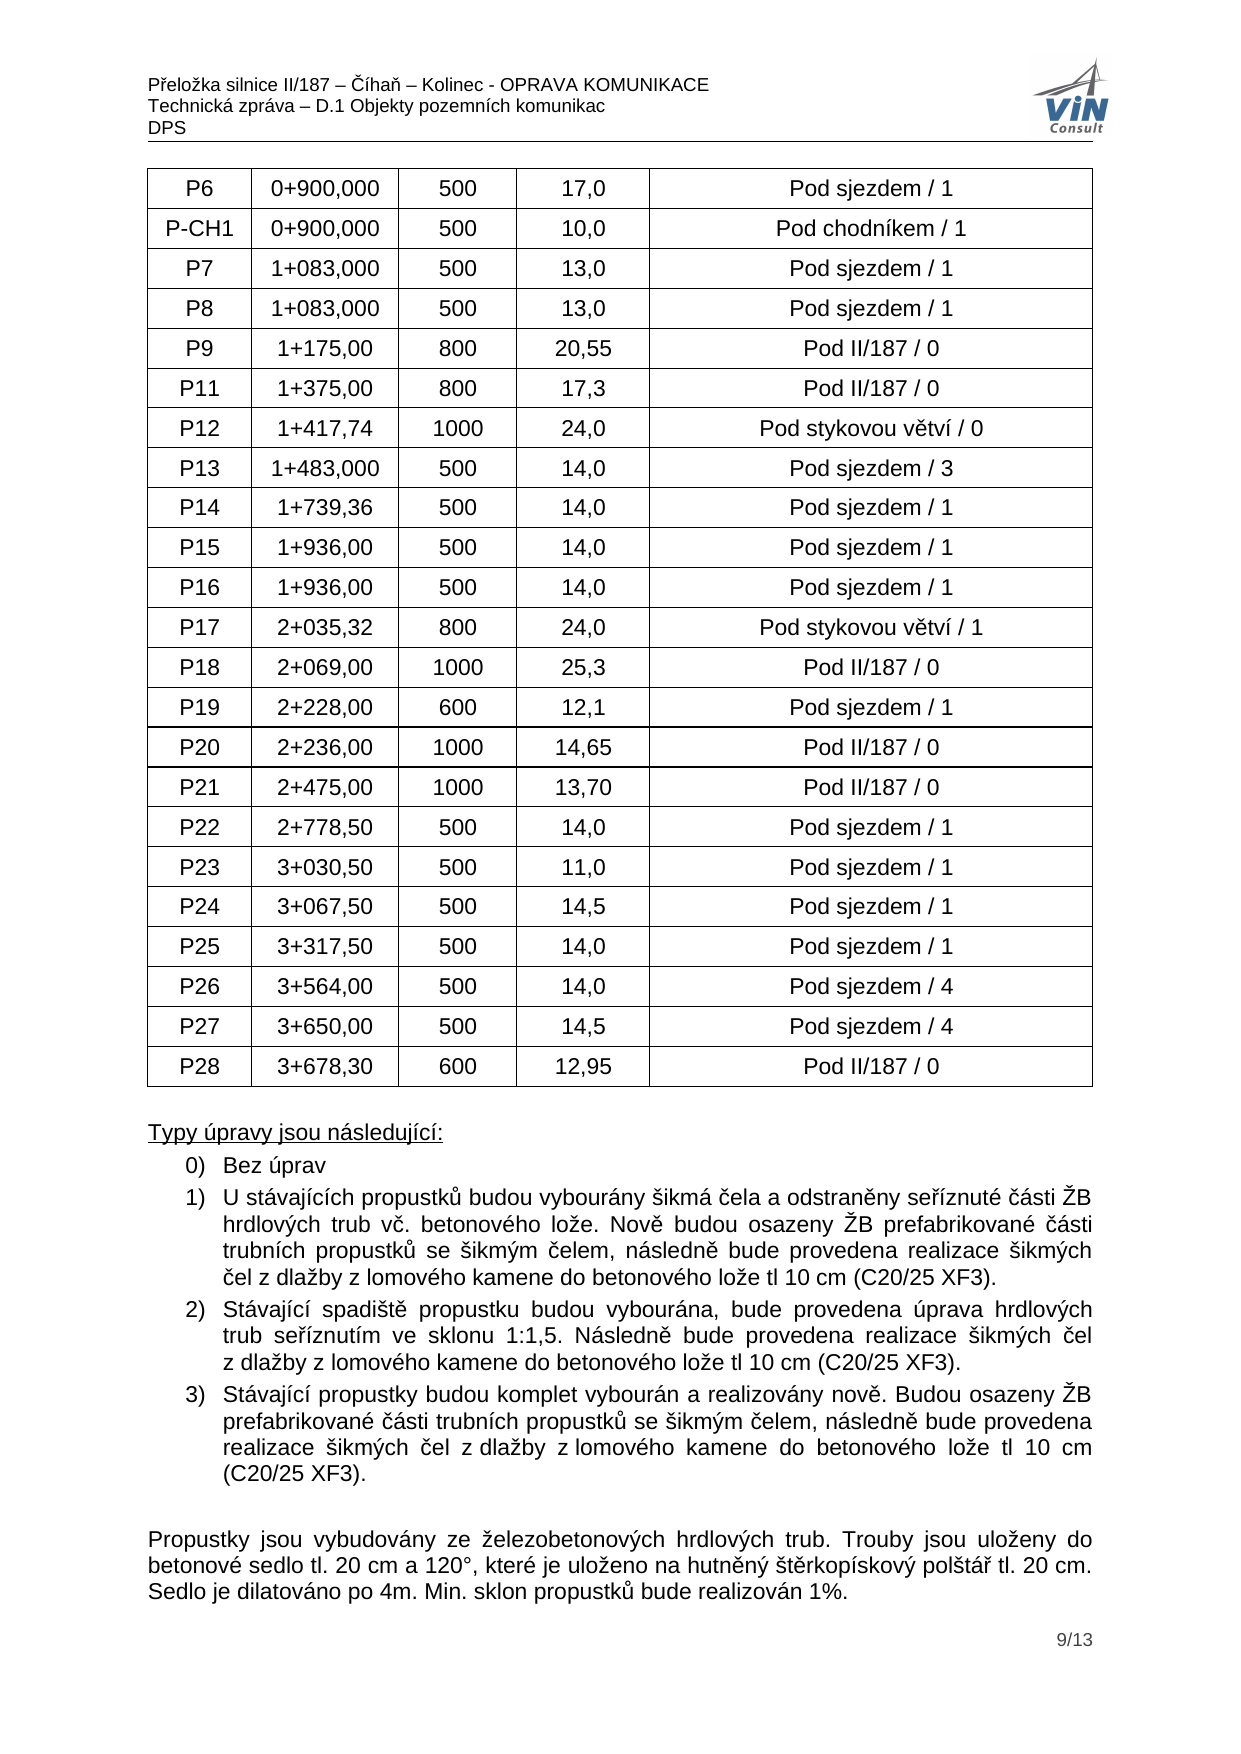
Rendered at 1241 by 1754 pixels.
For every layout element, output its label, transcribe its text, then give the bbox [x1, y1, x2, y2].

table_cell 800 [399, 608, 516, 647]
table_cell Pod II/187 / 0 [650, 329, 1092, 367]
table_cell 600 [399, 688, 516, 726]
table_cell 3+650,00 [252, 1007, 398, 1046]
table_cell 1+936,00 [252, 568, 398, 607]
table_cell Pod II/187 / 0 [650, 369, 1092, 407]
table_cell 3+564,00 [252, 967, 398, 1006]
table_cell Pod chodníkem / 1 [650, 209, 1092, 248]
table_cell 14,0 [517, 927, 649, 966]
table_cell 24,0 [517, 408, 649, 447]
table_cell 12,95 [517, 1047, 649, 1086]
table_cell 14,5 [517, 887, 649, 926]
table_cell 14,0 [517, 807, 649, 846]
table_cell 12,1 [517, 688, 649, 726]
table_cell 1000 [399, 408, 516, 447]
table_cell 1+739,36 [252, 488, 398, 527]
table_cell 14,0 [517, 568, 649, 607]
table_cell 500 [399, 448, 516, 487]
table_cell Pod sjezdem / 1 [650, 488, 1092, 527]
text Typy úpravy jsou následující: [148, 1119, 1093, 1146]
table_cell 800 [399, 329, 516, 367]
table_cell Pod sjezdem / 1 [650, 887, 1092, 926]
table_cell 3+678,30 [252, 1047, 398, 1086]
table_cell 17,3 [517, 369, 649, 407]
table_cell 500 [399, 209, 516, 248]
table_cell P8 [148, 289, 251, 327]
table_cell 2+475,00 [252, 768, 398, 806]
table_cell P11 [148, 369, 251, 407]
table_cell 600 [399, 1047, 516, 1086]
table_cell 1+417,74 [252, 408, 398, 447]
table_cell 1+175,00 [252, 329, 398, 367]
table_cell Pod sjezdem / 1 [650, 528, 1092, 567]
table_cell Pod sjezdem / 1 [650, 927, 1092, 966]
table_cell P15 [148, 528, 251, 567]
table_cell 25,3 [517, 648, 649, 687]
table_cell P26 [148, 967, 251, 1006]
table_cell Pod sjezdem / 1 [650, 807, 1092, 846]
table_cell 500 [399, 887, 516, 926]
table_cell 500 [399, 289, 516, 327]
table_cell 3+067,50 [252, 887, 398, 926]
table_cell 14,0 [517, 528, 649, 567]
table_cell P9 [148, 329, 251, 367]
list U stávajících propustků budou vybourány šikmá čela a odstraněny seříznuté části ŽB hrdlových trub vč. betonového lože. Nově budou osazeny ŽB prefabrikované části trubních propustků se šikmým čelem, následně bude provedena realizace šikmých čel z dlažby z lomového kamene do betonového lože tl 10 cm (C20/25 XF3). [185, 1184, 1093, 1290]
table_cell Pod sjezdem / 4 [650, 1007, 1092, 1046]
table_cell P20 [148, 728, 251, 766]
table_cell P21 [148, 768, 251, 806]
table_cell 500 [399, 249, 516, 288]
table_cell Pod sjezdem / 3 [650, 448, 1092, 487]
table_cell 2+778,50 [252, 807, 398, 846]
table_cell Pod sjezdem / 1 [650, 249, 1092, 288]
table_cell 500 [399, 1007, 516, 1046]
table_cell 1000 [399, 768, 516, 806]
table_cell 11,0 [517, 847, 649, 886]
table_cell P6 [148, 169, 251, 208]
table_cell Pod stykovou větví / 0 [650, 408, 1092, 447]
table_cell 1+083,000 [252, 249, 398, 288]
table_cell P7 [148, 249, 251, 288]
table_cell 14,65 [517, 728, 649, 766]
table_cell 1+083,000 [252, 289, 398, 327]
table_cell 13,0 [517, 289, 649, 327]
table_cell 14,0 [517, 488, 649, 527]
table_cell Pod II/187 / 0 [650, 648, 1092, 687]
table_cell 24,0 [517, 608, 649, 647]
table_cell P18 [148, 648, 251, 687]
table_cell 2+069,00 [252, 648, 398, 687]
table_cell Pod sjezdem / 1 [650, 688, 1092, 726]
table_cell 500 [399, 488, 516, 527]
table_cell P24 [148, 887, 251, 926]
table_cell P27 [148, 1007, 251, 1046]
table_cell 3+030,50 [252, 847, 398, 886]
table_cell 1000 [399, 648, 516, 687]
table_cell 2+035,32 [252, 608, 398, 647]
table_cell Pod sjezdem / 1 [650, 169, 1092, 208]
table_cell 17,0 [517, 169, 649, 208]
table_cell P16 [148, 568, 251, 607]
list Stávající spadiště propustku budou vybourána, bude provedena úprava hrdlových trub seříznutím ve sklonu 1:1,5. Následně bude provedena realizace šikmých čel z dlažby z lomového kamene do betonového lože tl 10 cm (C20/25 XF3). [185, 1296, 1093, 1375]
table_cell 14,5 [517, 1007, 649, 1046]
table_cell Pod sjezdem / 1 [650, 568, 1092, 607]
table_cell P12 [148, 408, 251, 447]
table_cell P13 [148, 448, 251, 487]
table_cell 14,0 [517, 967, 649, 1006]
table_cell 2+228,00 [252, 688, 398, 726]
table_cell 500 [399, 169, 516, 208]
list Stávající propustky budou komplet vybourán a realizovány nově. Budou osazeny ŽB prefabrikované části trubních propustků se šikmým čelem, následně bude provedena realizace šikmých čel z dlažby z lomového kamene do betonového lože tl 10 cm (C20/25 XF3). [185, 1381, 1093, 1487]
table_cell 14,0 [517, 448, 649, 487]
table_cell Pod stykovou větví / 1 [650, 608, 1092, 647]
table_cell 500 [399, 847, 516, 886]
table_cell 10,0 [517, 209, 649, 248]
table_cell Pod sjezdem / 1 [650, 289, 1092, 327]
table_cell P17 [148, 608, 251, 647]
table_cell 500 [399, 528, 516, 567]
table_cell P25 [148, 927, 251, 966]
table_cell 800 [399, 369, 516, 407]
table_cell Pod II/187 / 0 [650, 1047, 1092, 1086]
table_cell 500 [399, 807, 516, 846]
table_cell P19 [148, 688, 251, 726]
table_cell 500 [399, 967, 516, 1006]
table_cell Pod II/187 / 0 [650, 768, 1092, 806]
table_cell 500 [399, 927, 516, 966]
table_cell 13,70 [517, 768, 649, 806]
table_cell 1+483,000 [252, 448, 398, 487]
table_cell P22 [148, 807, 251, 846]
table_cell 0+900,000 [252, 169, 398, 208]
table_cell 13,0 [517, 249, 649, 288]
table_cell 3+317,50 [252, 927, 398, 966]
table_cell 1+936,00 [252, 528, 398, 567]
table_cell Pod sjezdem / 4 [650, 967, 1092, 1006]
table_cell 20,55 [517, 329, 649, 367]
table_cell 2+236,00 [252, 728, 398, 766]
text Propustky jsou vybudovány ze železobetonových hrdlových trub. Trouby jsou uloženy do betonové sedlo tl. 20 cm a 120°, které je uloženo na hutněný štěrkopískový polštář tl. 20 cm. Sedlo je dilatováno po 4m. Min. sklon propustků bude realizován 1%. [148, 1526, 1093, 1605]
table_cell 0+900,000 [252, 209, 398, 248]
table_cell P23 [148, 847, 251, 886]
table_cell P-CH1 [148, 209, 251, 248]
picture [1028, 53, 1113, 137]
table_cell 500 [399, 568, 516, 607]
table_cell 1+375,00 [252, 369, 398, 407]
list Bez úprav [185, 1152, 1093, 1178]
table_cell Pod sjezdem / 1 [650, 847, 1092, 886]
table_cell Pod II/187 / 0 [650, 728, 1092, 766]
table_cell 1000 [399, 728, 516, 766]
table_cell P14 [148, 488, 251, 527]
table_cell P28 [148, 1047, 251, 1086]
